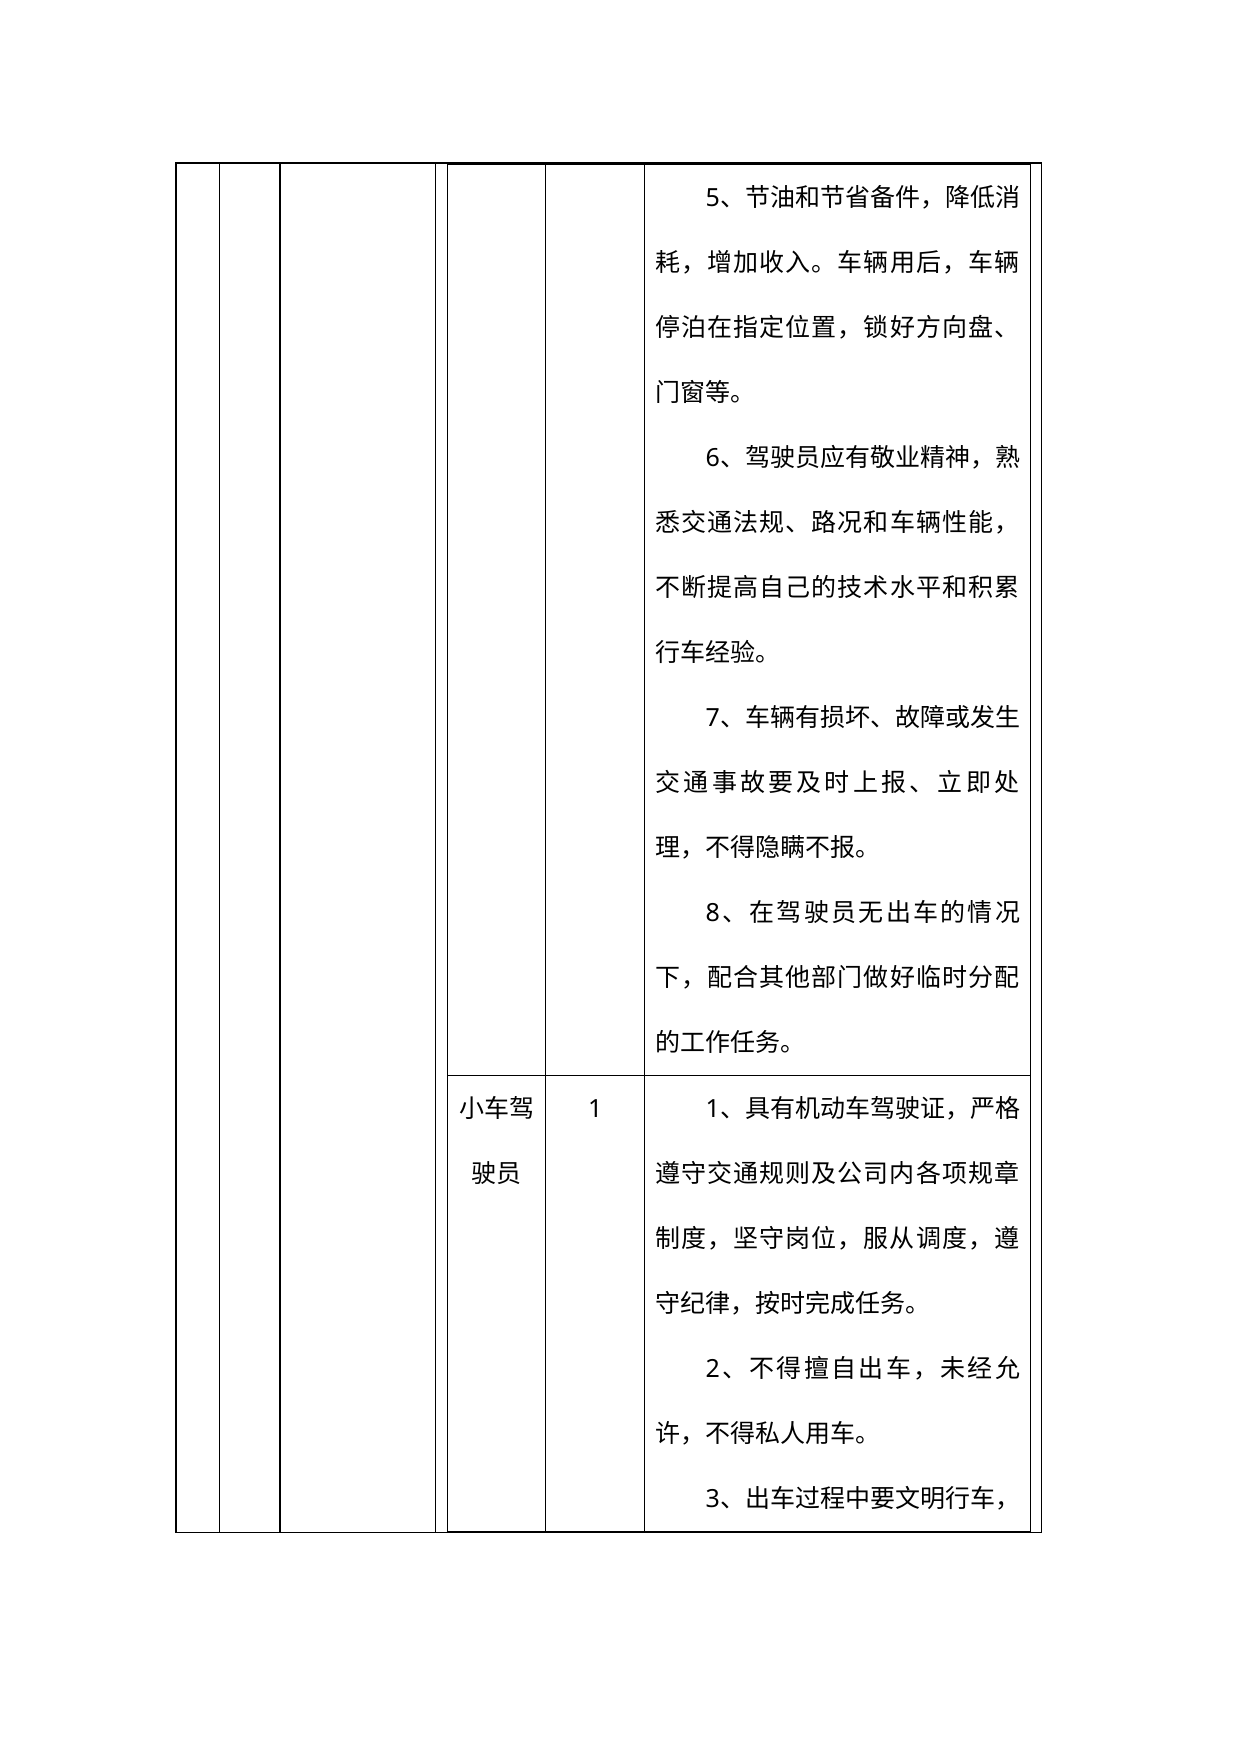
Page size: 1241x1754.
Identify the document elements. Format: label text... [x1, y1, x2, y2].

table_cell [281, 164, 435, 1532]
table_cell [546, 165, 644, 1075]
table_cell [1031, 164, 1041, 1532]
table_cell 1 [177, 164, 219, 1532]
table_cell ★ [220, 164, 279, 1532]
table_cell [645, 1076, 1030, 1531]
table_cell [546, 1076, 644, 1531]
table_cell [448, 165, 545, 1075]
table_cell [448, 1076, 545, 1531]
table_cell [645, 165, 1030, 1075]
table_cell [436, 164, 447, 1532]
